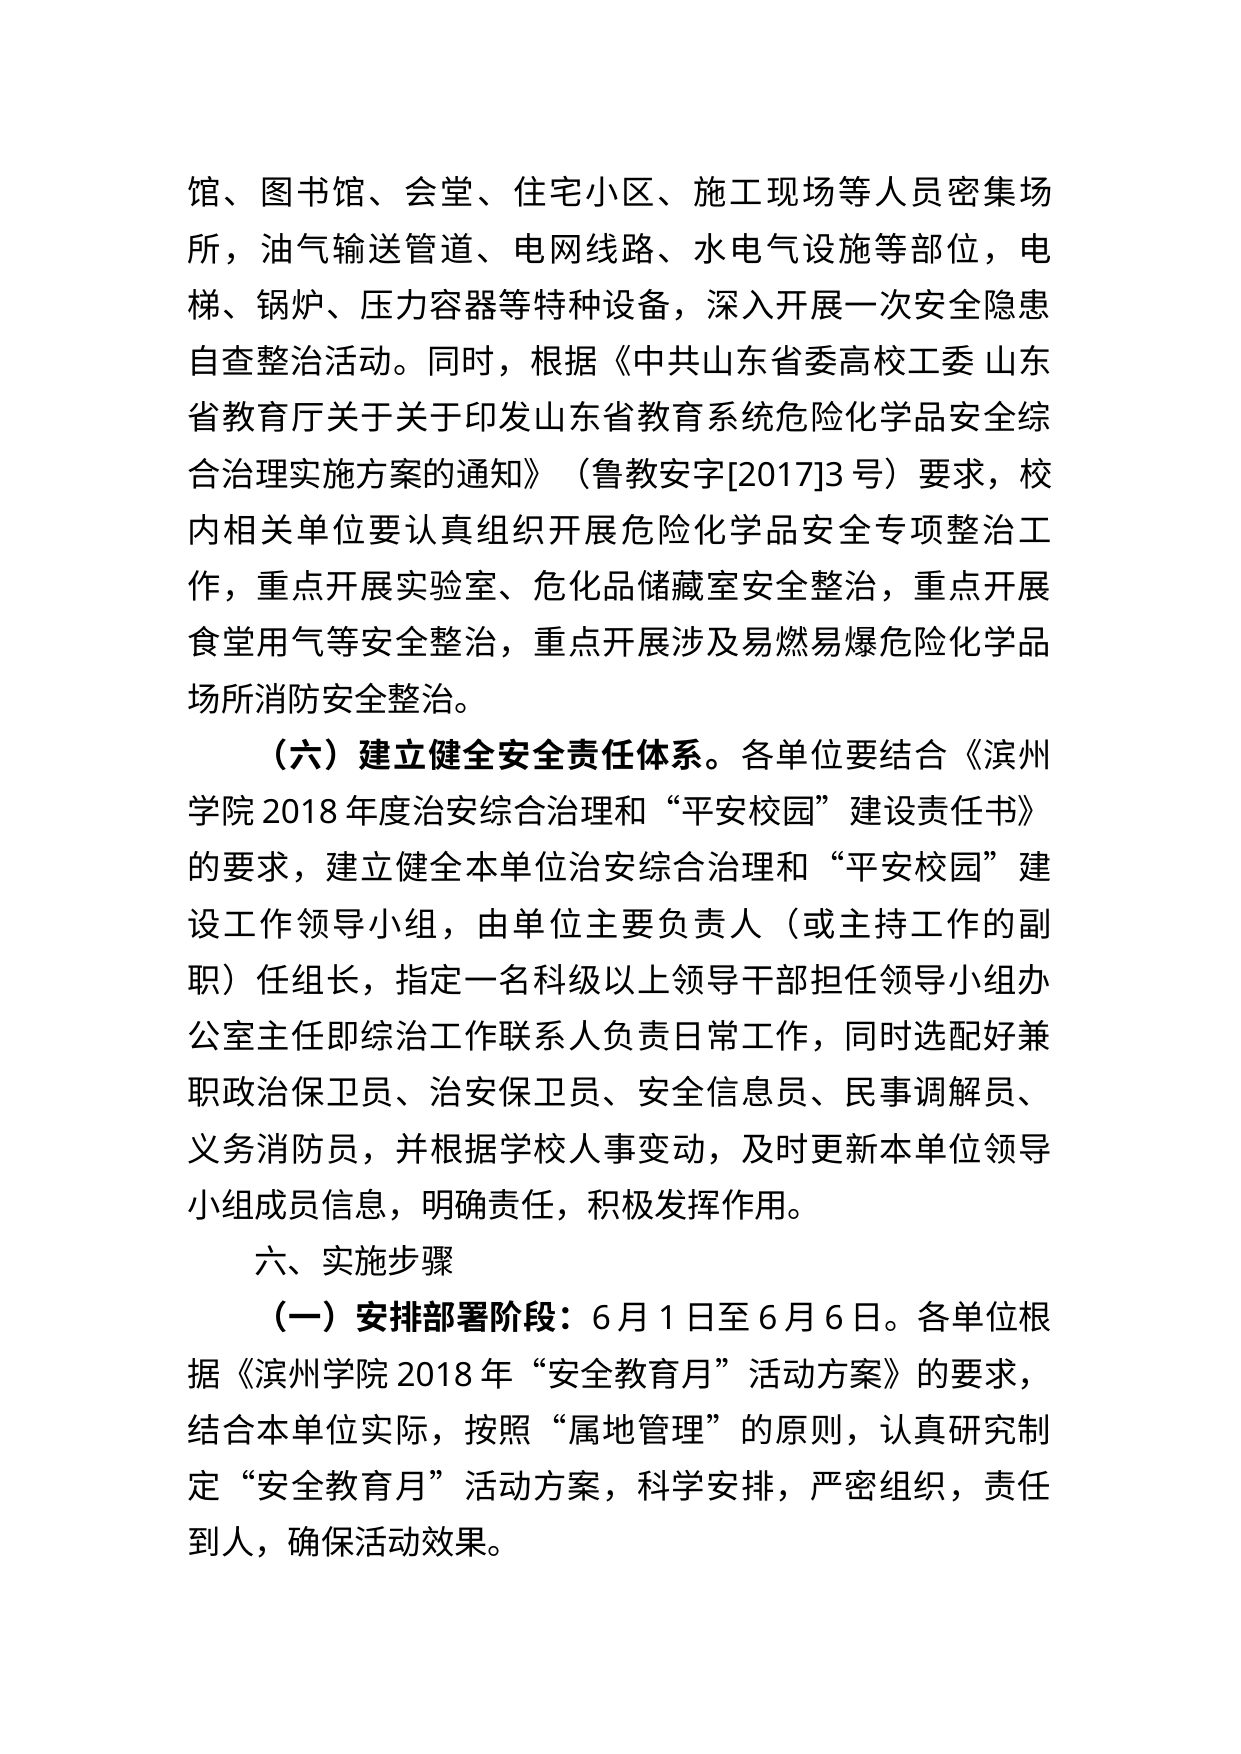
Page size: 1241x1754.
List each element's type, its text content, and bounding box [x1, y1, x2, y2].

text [187, 160, 1053, 722]
text 六、实施步骤 [187, 1228, 1053, 1285]
text （一）安排部署阶段：6月1日至6月6日。各单位根据《滨州学院2018年“安全教育月”活动方案》的要求，结合本单位实际，按照“属地管理”的原则，认真研究制定“安全教育月”活动方案，科学安排，严密组织，责任到人，确保活动效果。 [187, 1285, 1053, 1566]
text （六）建立健全安全责任体系。各单位要结合《滨州学院2018年度治安综合治理和“平安校园”建设责任书》的要求，建立健全本单位治安综合治理和“平安校园”建设工作领导小组，由单位主要负责人（或主持工作的副职）任组长，指定一名科级以上领导干部担任领导小组办公室主任即综治工作联系人负责日常工作，同时选配好兼职政治保卫员、治安保卫员、安全信息员、民事调解员、义务消防员，并根据学校人事变动，及时更新本单位领导小组成员信息，明确责任，积极发挥作用。 [187, 722, 1053, 1228]
